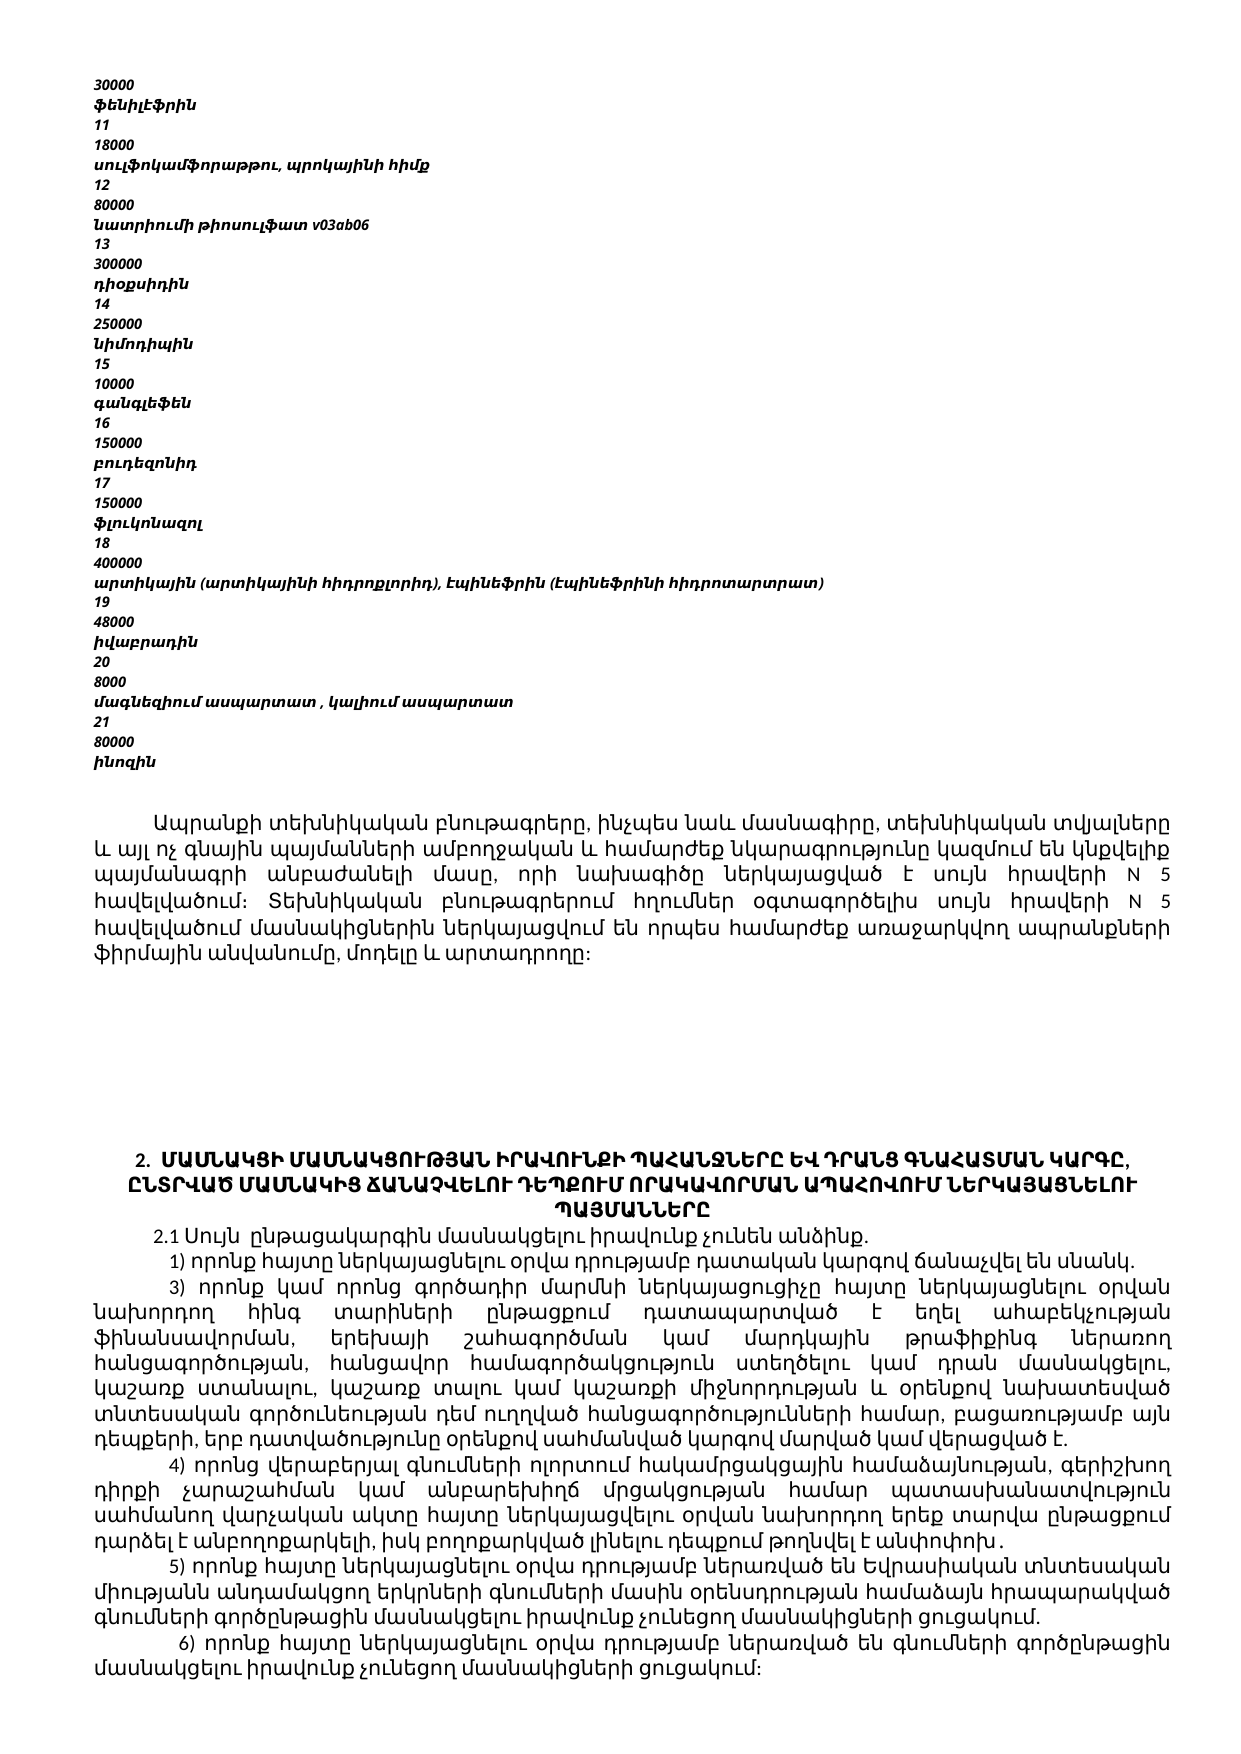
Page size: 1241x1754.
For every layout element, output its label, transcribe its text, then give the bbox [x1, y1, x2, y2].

text 1) որոնք հայտը ներկայացնելու օրվա դրությամբ դատական կարգով ճանաչվել են սնանկ. [94, 1248, 1171, 1274]
text Ապրանքի տեխնիկական բնութագրերը, ինչպես նաև մասնագիրը, տեխնիկական տվյալները և այլ ոչ գնային պայմանների ամբողջական և համարժեք նկարագրությունը կազմում են կնքվելիք պայմանագրի անբաժանելի մասը, որի նախագիծը ներկայացված է սույն հրավերի N 5 հավելվածում։ Տեխնիկական բնութագրերում հղումներ օգտագործելիս սույն հրավերի N 5 հավելվածում մասնակիցներին ներկայացվում են որպես համարժեք առաջարկվող ապրանքների ֆիրմային անվանումը, մոդելը և արտադրողը: [94, 810, 1171, 966]
text 2.1 Սույն ընթացակարգին մասնակցելու իրավունք չունեն անձինք. [94, 1223, 1171, 1248]
text 6) որոնք հայտը ներկայացնելու օրվա դրությամբ ներառված են գնումների գործընթացին մասնակցելու իրավունք չունեցող մասնակիցների ցուցակում: [94, 1630, 1171, 1681]
text 5) որոնք հայտը ներկայացնելու օրվա դրությամբ ներառված են Եվրասիական տնտեսական միությանն անդամակցող երկրների գնումների մասին օրենսդրության համաձայն հրապարակված գնումների գործընթացին մասնակցելու իրավունք չունեցող մասնակիցների ցուցակում. [94, 1553, 1171, 1630]
text 3) որոնք կամ որոնց գործադիր մարմնի ներկայացուցիչը հայտը ներկայացնելու օրվան նախորդող հինգ տարիների ընթացքում դատապարտված է եղել ահաբեկչության ֆինանսավորման, երեխայի շահագործման կամ մարդկային թրաֆիքինգ ներառող հանցագործության, հանցավոր համագործակցություն ստեղծելու կամ դրան մասնակցելու, կաշառք ստանալու, կաշառք տալու կամ կաշառքի միջնորդության և օրենքով նախատեսված տնտեսական գործունեության դեմ ուղղված հանցագործությունների համար, բացառությամբ այն դեպքերի, երբ դատվածությունը օրենքով սահմանված կարգով մարված կամ վերացված է. [94, 1274, 1171, 1452]
text 4) որոնց վերաբերյալ գնումների ոլորտում հակամրցակցային համաձայնության, գերիշխող դիրքի չարաշահման կամ անբարեխիղճ մրցակցության համար պատասխանատվություն սահմանող վարչական ակտը հայտը ներկայացվելու օրվան նախորդող երեք տարվա ընթացքում դարձել է անբողոքարկելի, իսկ բողոքարկված լինելու դեպքում թողնվել է անփոփոխ․ [94, 1452, 1171, 1553]
text 2. ՄԱՍՆԱԿՑԻ ՄԱՍՆԱԿՑՈՒԹՅԱՆ ԻՐԱՎՈՒՆՔԻ ՊԱՀԱՆՋՆԵՐԸ ԵՎ ԴՐԱՆՑ ԳՆԱՀԱՏՄԱՆ ԿԱՐԳԸ, ԸՆՏՐՎԱԾ ՄԱՍՆԱԿԻՑ ՃԱՆԱՉՎԵԼՈՒ ԴԵՊՔՈՒՄ ՈՐԱԿԱՎՈՐՄԱՆ ԱՊԱՀՈՎՈՒՄ ՆԵՐԿԱՅԱՑՆԵԼՈՒ ՊԱՅՄԱՆՆԵՐԸ [94, 1147, 1171, 1223]
